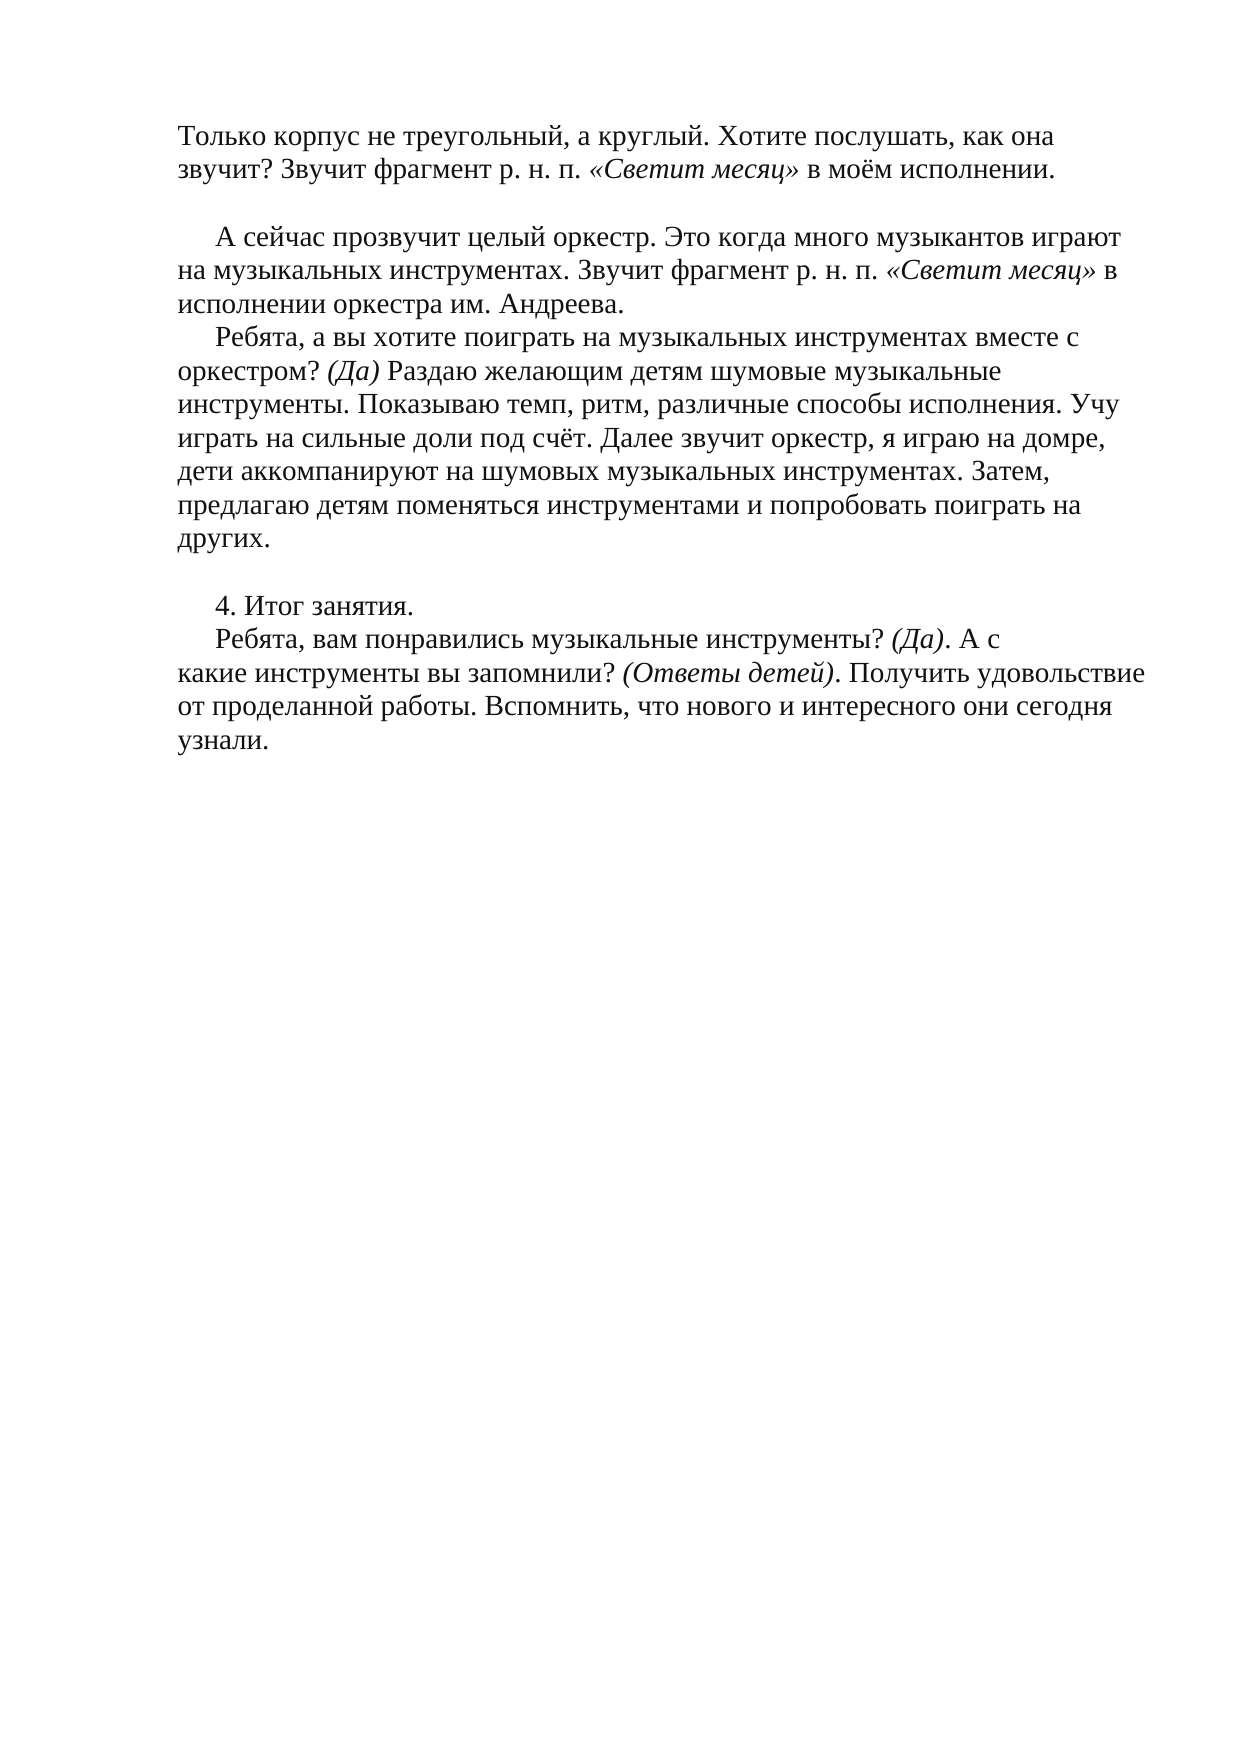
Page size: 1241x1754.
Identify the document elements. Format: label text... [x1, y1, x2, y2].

text А сейчас прозвучит целый оркестр. Это когда много музыкантов играют на музыкальных инструментах. Звучит фрагмент р. н. п. «Светит месяц» в исполнении оркестра им. Андреева. [177, 219, 1152, 319]
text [177, 118, 1152, 185]
text Ребята, а вы хотите поиграть на музыкальных инструментах вместе с оркестром? (Да) Раздаю желающим детям шумовые музыкальные инструменты. Показываю темп, ритм, различные способы исполнения. Учу играть на сильные доли под счёт. Далее звучит оркестр, я играю на домре, дети аккомпанируют на шумовых музыкальных инструментах. Затем, предлагаю детям поменяться инструментами и попробовать поиграть на других. [177, 319, 1152, 554]
text 4. Итог занятия. [177, 588, 1152, 621]
text Ребята, вам понравились музыкальные инструменты? (Да). А с какие инструменты вы запомнили? (Ответы детей). Получить удовольствие от проделанной работы. Вспомнить, что нового и интересного они сегодня узнали. [177, 621, 1152, 755]
